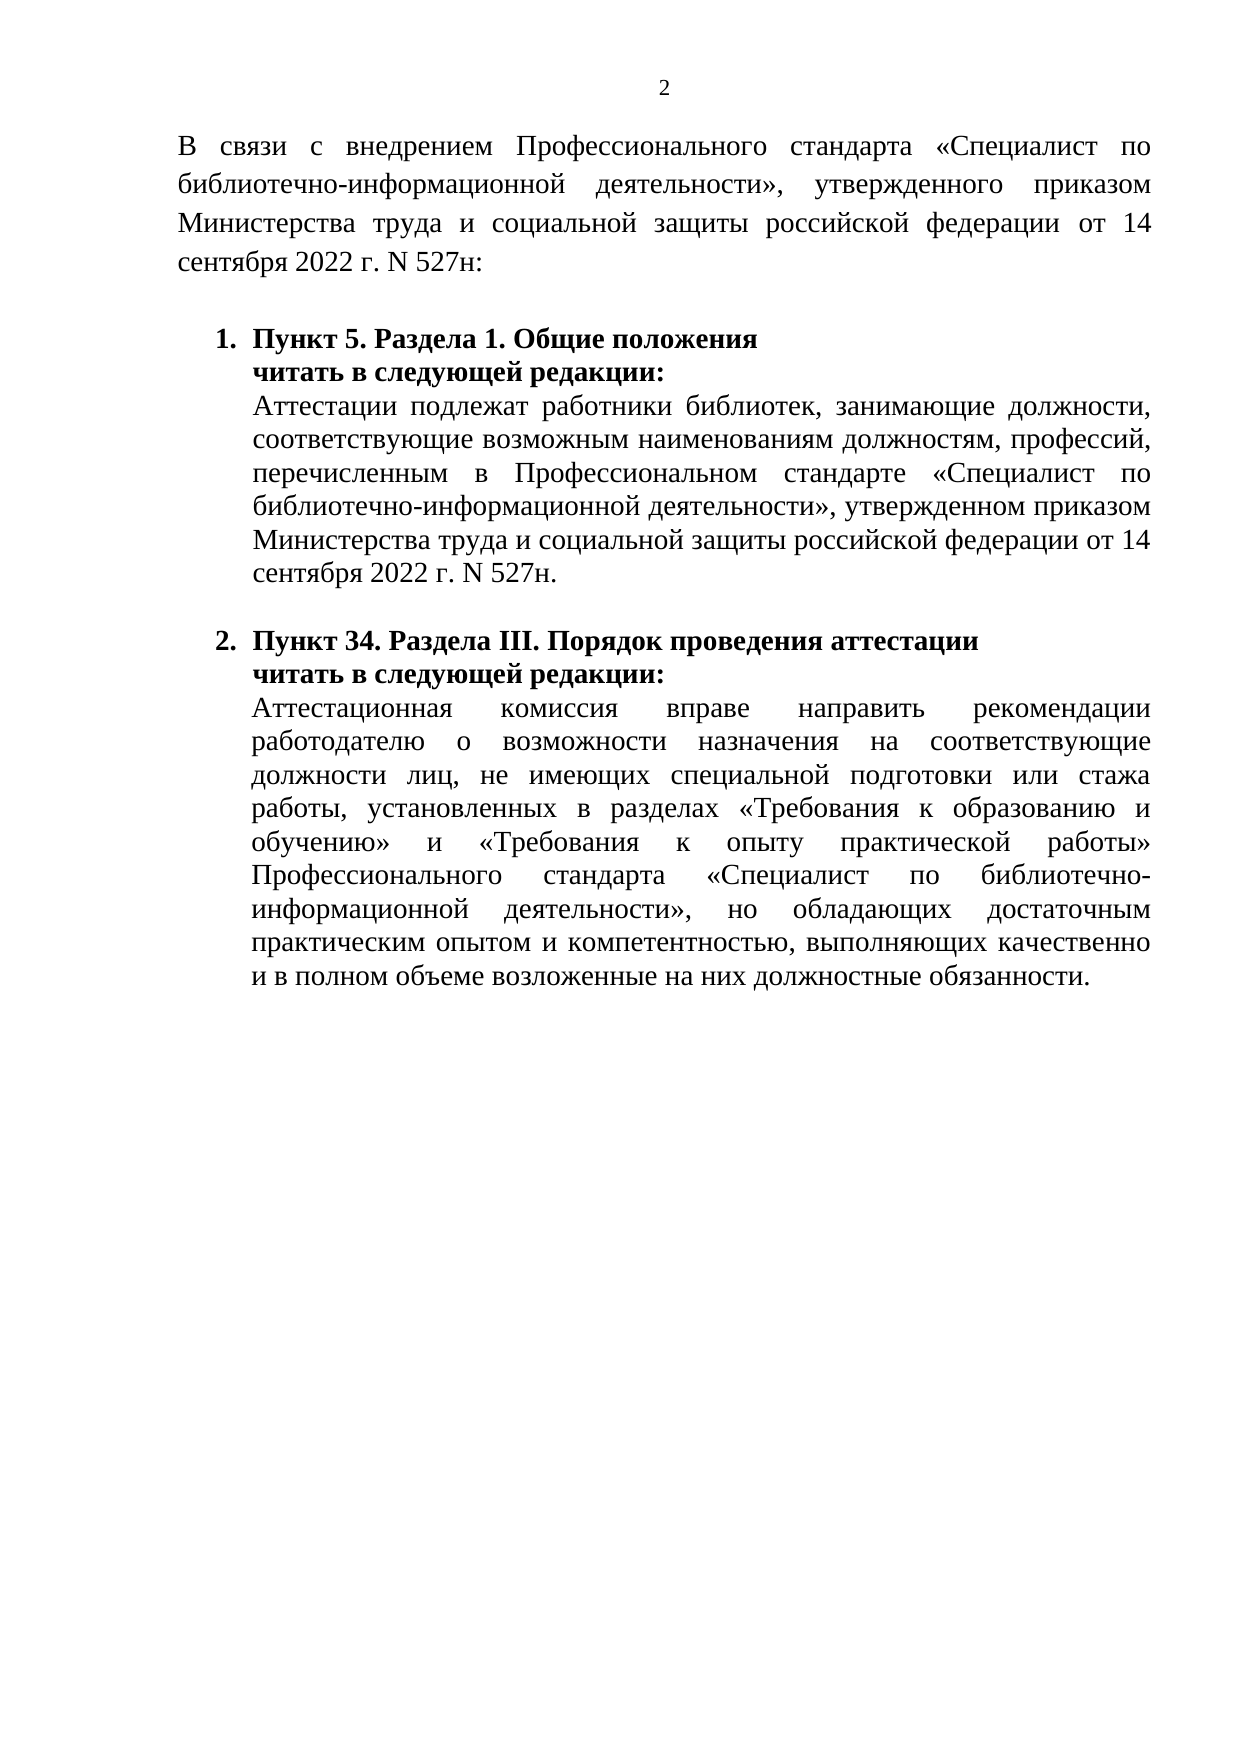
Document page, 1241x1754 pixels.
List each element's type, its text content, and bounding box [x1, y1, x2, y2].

list Пункт 5. Раздела 1. Общие положения [215, 321, 1152, 354]
text Аттестационная комиссия вправе направить рекомендации работодателю о возможности назначения на соответствующие должности лиц, не имеющих специальной подготовки или стажа работы, установленных в разделах «Требования к образованию и обучению» и «Требования к опыту практической работы» Профессионального стандарта «Специалист по библиотечно-информационной деятельности», но обладающих достаточным практическим опытом и компетентностью, выполняющих качественно и в полном объеме возложенные на них должностные обязанности. [251, 690, 1152, 992]
list читать в следующей редакции: [252, 656, 1152, 690]
text читать в следующей редакции: [252, 354, 1152, 388]
text В связи с внедрением Профессионального стандарта «Специалист по библиотечно-информационной деятельности», утвержденного приказом Министерства труда и социальной защиты российской федерации от 14 сентября 2022 г. N 527н: [177, 128, 1152, 277]
text Аттестации подлежат работники библиотек, занимающие должности, соответствующие возможным наименованиям должностям, профессий, перечисленным в Профессиональном стандарте «Специалист по библиотечно-информационной деятельности», утвержденном приказом Министерства труда и социальной защиты российской федерации от 14 сентября 2022 г. N 527н. [252, 388, 1152, 589]
list Пункт 34. Раздела III. Порядок проведения аттестации [215, 623, 1152, 656]
